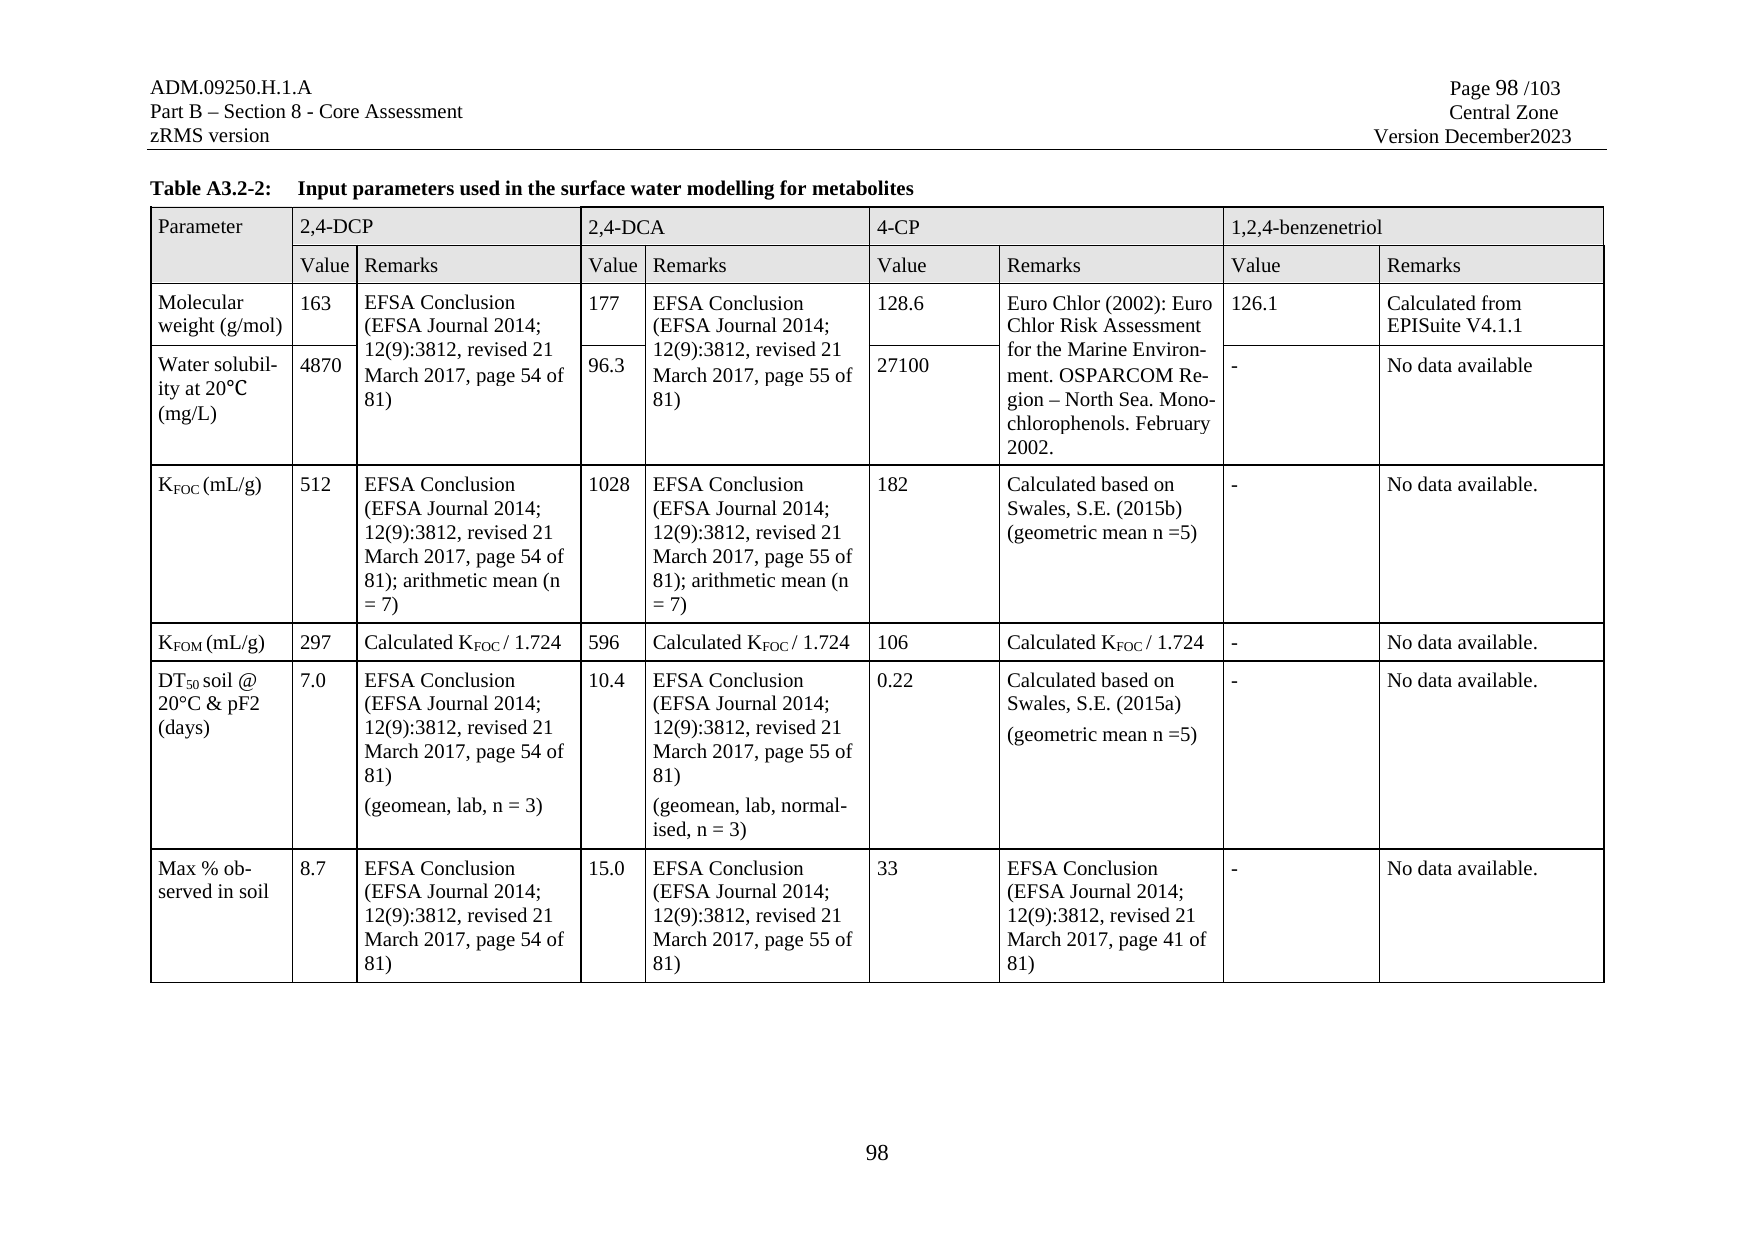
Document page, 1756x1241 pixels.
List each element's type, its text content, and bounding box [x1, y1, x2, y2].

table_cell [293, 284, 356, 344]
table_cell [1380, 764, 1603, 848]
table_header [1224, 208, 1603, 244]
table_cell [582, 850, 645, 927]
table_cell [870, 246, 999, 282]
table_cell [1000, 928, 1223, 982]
text Table A3.2-2: Input parameters used in the surface water modelling for metabolites [150, 176, 1620, 200]
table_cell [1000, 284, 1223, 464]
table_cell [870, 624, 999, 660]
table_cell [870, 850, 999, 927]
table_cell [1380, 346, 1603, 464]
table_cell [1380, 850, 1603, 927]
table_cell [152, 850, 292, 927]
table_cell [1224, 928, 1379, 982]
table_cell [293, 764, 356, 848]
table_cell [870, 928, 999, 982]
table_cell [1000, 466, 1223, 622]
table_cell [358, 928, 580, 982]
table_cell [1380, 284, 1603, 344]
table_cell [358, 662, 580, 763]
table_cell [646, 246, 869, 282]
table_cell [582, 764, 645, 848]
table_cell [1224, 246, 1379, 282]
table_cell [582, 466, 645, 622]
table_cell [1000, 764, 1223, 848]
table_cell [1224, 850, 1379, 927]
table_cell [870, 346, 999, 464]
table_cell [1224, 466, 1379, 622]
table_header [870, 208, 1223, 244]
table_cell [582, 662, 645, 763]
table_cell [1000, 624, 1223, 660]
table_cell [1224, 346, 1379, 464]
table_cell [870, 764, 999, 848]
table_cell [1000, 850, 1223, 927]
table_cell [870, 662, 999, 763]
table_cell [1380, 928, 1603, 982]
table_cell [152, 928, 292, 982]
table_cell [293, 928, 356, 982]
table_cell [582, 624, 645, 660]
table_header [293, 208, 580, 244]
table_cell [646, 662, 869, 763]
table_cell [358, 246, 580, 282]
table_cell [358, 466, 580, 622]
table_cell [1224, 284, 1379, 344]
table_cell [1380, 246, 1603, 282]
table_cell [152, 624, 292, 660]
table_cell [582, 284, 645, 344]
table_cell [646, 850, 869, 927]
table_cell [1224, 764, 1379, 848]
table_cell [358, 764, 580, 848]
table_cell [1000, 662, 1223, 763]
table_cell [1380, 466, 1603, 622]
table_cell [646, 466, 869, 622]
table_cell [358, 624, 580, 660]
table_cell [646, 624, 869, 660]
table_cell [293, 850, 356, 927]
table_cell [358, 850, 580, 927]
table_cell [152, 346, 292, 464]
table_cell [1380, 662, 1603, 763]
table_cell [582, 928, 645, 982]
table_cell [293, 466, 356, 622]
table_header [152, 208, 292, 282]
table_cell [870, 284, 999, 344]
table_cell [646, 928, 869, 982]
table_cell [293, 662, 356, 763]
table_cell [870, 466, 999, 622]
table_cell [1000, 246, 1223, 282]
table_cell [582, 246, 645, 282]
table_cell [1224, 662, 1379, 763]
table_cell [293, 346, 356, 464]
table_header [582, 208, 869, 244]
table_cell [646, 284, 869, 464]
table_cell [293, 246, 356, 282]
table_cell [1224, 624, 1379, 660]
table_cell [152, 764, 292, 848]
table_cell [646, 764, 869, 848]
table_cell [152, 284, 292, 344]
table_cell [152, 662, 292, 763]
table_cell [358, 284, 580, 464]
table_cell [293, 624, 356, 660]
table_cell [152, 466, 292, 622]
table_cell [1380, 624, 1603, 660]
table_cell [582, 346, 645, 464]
